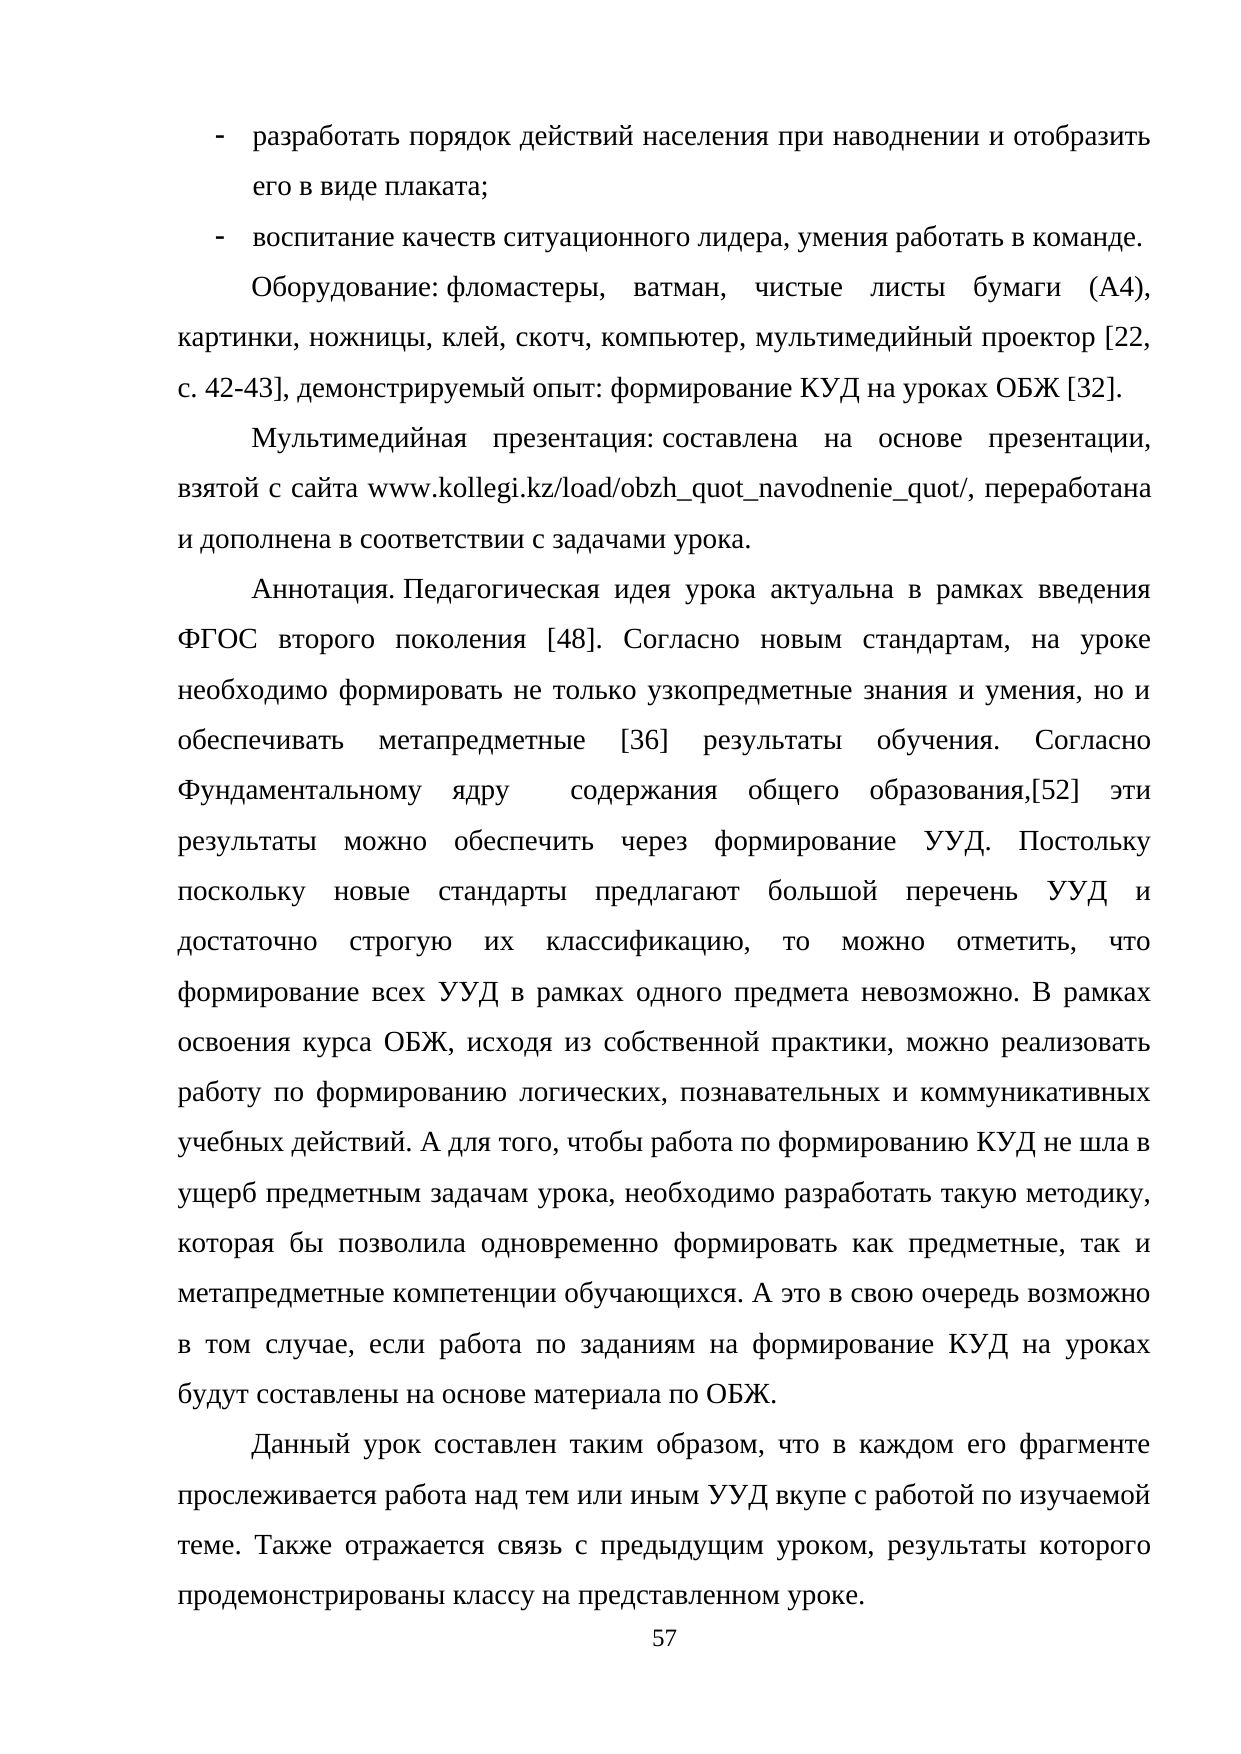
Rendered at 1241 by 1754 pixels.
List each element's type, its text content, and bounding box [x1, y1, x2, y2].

text Аннотация. Педагогическая идея урока актуальна в рамках введения ФГОС второго поколения [48]. Согласно новым стандартам, на уроке необходимо формировать не только узкопредметные знания и умения, но и обеспечивать метапредметные [36] результаты обучения. Согласно Фундаментальному ядру содержания общего образования,[52] эти результаты можно обеспечить через формирование УУД. Постольку поскольку новые стандарты предлагают большой перечень УУД и достаточно строгую их классификацию, то можно отметить, что формирование всех УУД в рамках одного предмета невозможно. В рамках освоения курса ОБЖ, исходя из собственной практики, можно реализовать работу по формированию логических, познавательных и коммуникативных учебных действий. А для того, чтобы работа по формированию КУД не шла в ущерб предметным задачам урока, необходимо разработать такую методику, которая бы позволила одновременно формировать как предметные, так и метапредметные компетенции обучающихся. А это в свою очередь возможно в том случае, если работа по заданиям на формирование КУД на уроках будут составлены на основе материала по ОБЖ. [177, 571, 1152, 1410]
text Данный урок составлен таким образом, что в каждом его фрагменте прослеживается работа над тем или иным УУД вкупе с работой по изучаемой теме. Также отражается связь с предыдущим уроком, результаты которого продемонстрированы классу на представленном уроке. [177, 1426, 1152, 1611]
text Мультимедийная презентация: составлена на основе презентации, взятой с сайта www.kollegi.kz/load/obzh_quot_navodnenie_quot/, переработана и дополнена в соответствии с задачами урока. [177, 420, 1152, 554]
text Оборудование: фломастеры, ватман, чистые листы бумаги (А4), картинки, ножницы, клей, скотч, компьютер, мультимедийный проектор [22, с. 42-43], демонстрируемый опыт: формирование КУД на уроках ОБЖ [32]. [177, 269, 1152, 403]
list воспитание качеств ситуационного лидера, умения работать в команде. [215, 219, 1152, 252]
list разработать порядок действий населения при наводнении и отобразить его в виде плаката; [215, 118, 1152, 202]
